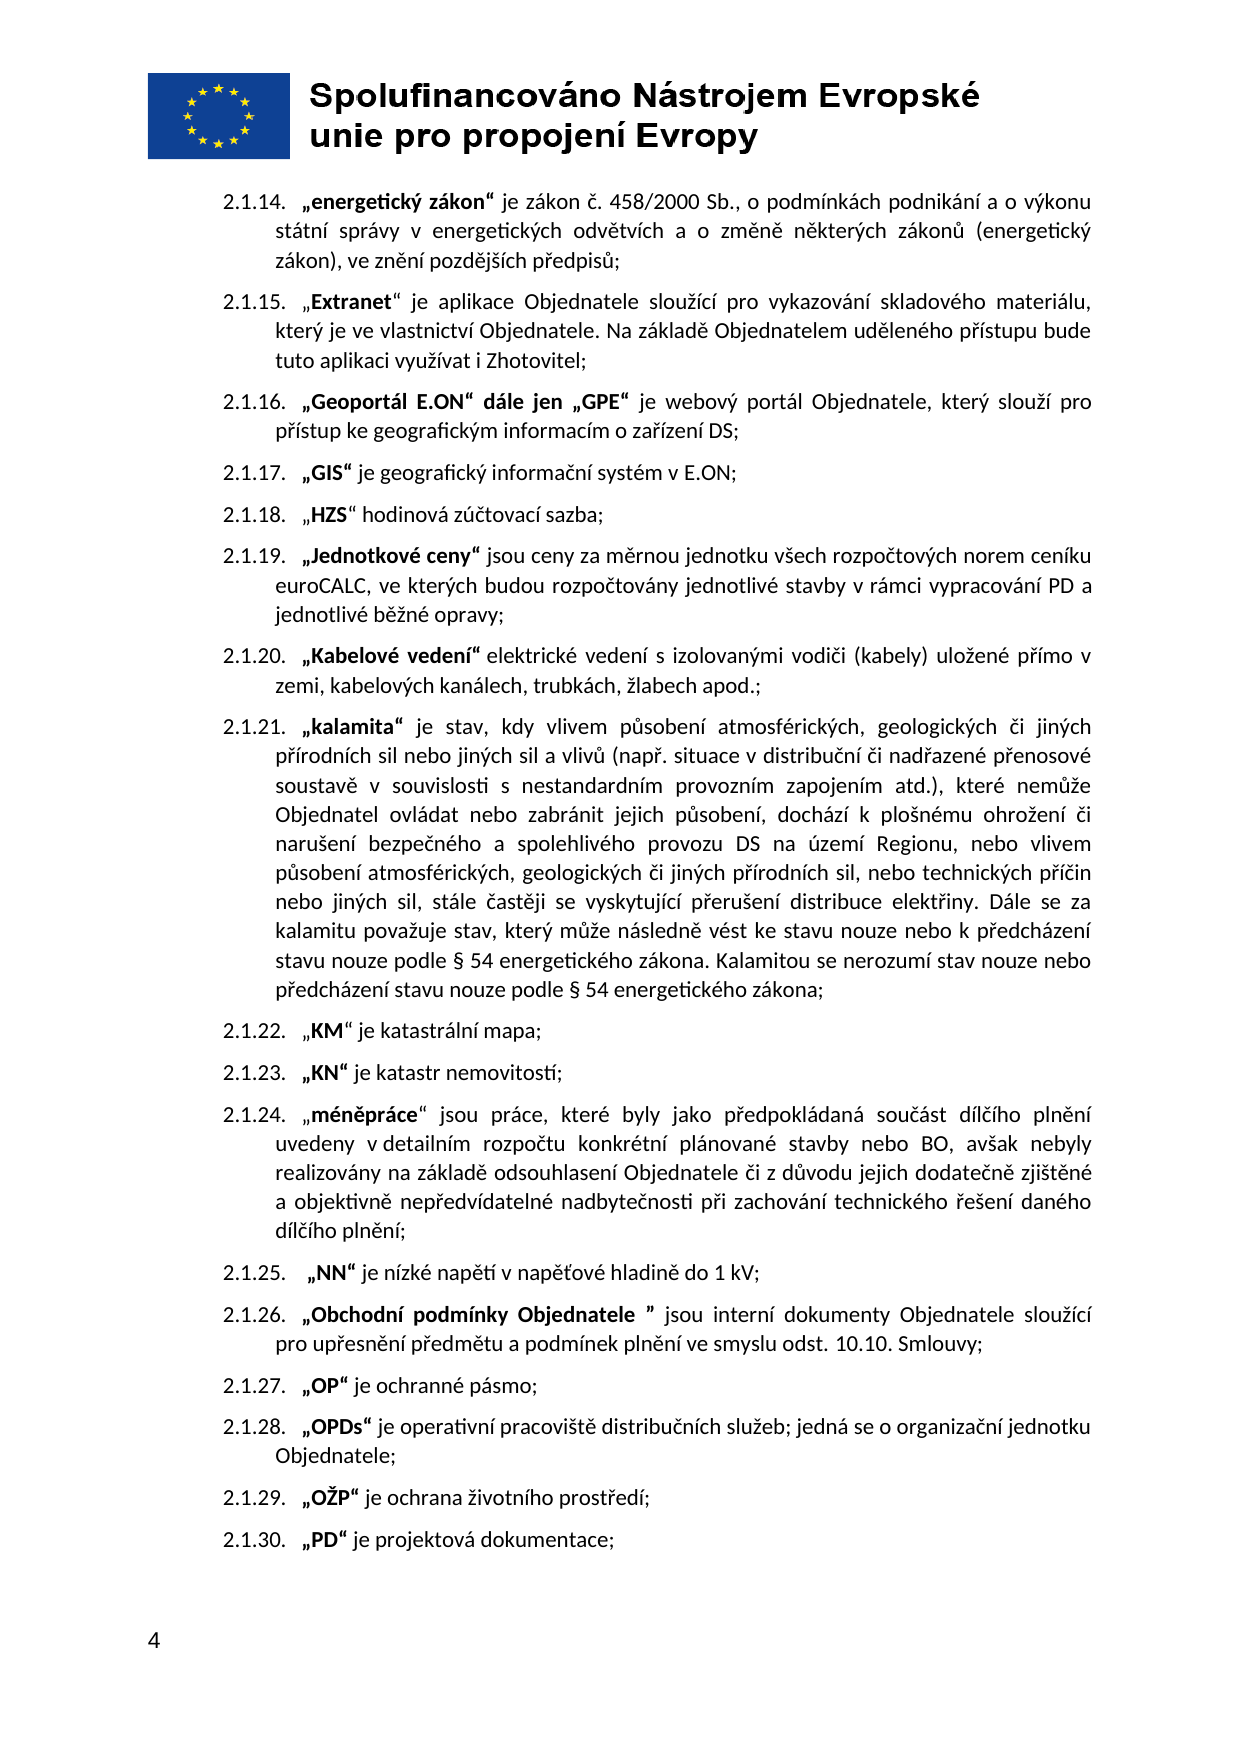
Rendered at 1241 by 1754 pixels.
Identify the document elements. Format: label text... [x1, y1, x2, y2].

list „Geoportál E.ON“ dále jen „GPE“ je webový portál Objednatele, který slouží pro přístup ke geografickým informacím o zařízení DS; [223, 386, 1093, 445]
list „KM“ je katastrální mapa; [223, 1016, 1093, 1045]
list „energetický zákon“ je zákon č. 458/2000 Sb., o podmínkách podnikání a o výkonu státní správy v energetických odvětvích a o změně některých zákonů (energetický zákon), ve znění pozdějších předpisů; [223, 186, 1093, 274]
list „GIS“ je geografický informační systém v E.ON; [223, 457, 1093, 486]
list „OŽP“ je ochrana životního prostředí; [223, 1482, 1093, 1511]
list „Obchodní podmínky Objednatele ” jsou interní dokumenty Objednatele sloužící pro upřesnění předmětu a podmínek plnění ve smyslu odst. 10.10. Smlouvy; [223, 1299, 1093, 1357]
list „OP“ je ochranné pásmo; [223, 1370, 1093, 1399]
list „Kabelové vedení“ elektrické vedení s izolovanými vodiči (kabely) uložené přímo v zemi, kabelových kanálech, trubkách, žlabech apod.; [223, 641, 1093, 699]
list „kalamita“ je stav, kdy vlivem působení atmosférických, geologických či jiných přírodních sil nebo jiných sil a vlivů (např. situace v distribuční či nadřazené přenosové soustavě v souvislosti s nestandardním provozním zapojením atd.), které nemůže Objednatel ovládat nebo zabránit jejich působení, dochází k plošnému ohrožení či narušení bezpečného a spolehlivého provozu DS na území Regionu, nebo vlivem působení atmosférických, geologických či jiných přírodních sil, nebo technických příčin nebo jiných sil, stále častěji se vyskytující přerušení distribuce elektřiny. Dále se za kalamitu považuje stav, který může následně vést ke stavu nouze nebo k předcházení stavu nouze podle § 54 energetického zákona. Kalamitou se nerozumí stav nouze nebo předcházení stavu nouze podle § 54 energetického zákona; [223, 711, 1093, 1003]
picture [147, 73, 991, 160]
list „OPDs“ je operativní pracoviště distribučních služeb; jedná se o organizační jednotku Objednatele; [223, 1411, 1093, 1470]
list „HZS“ hodinová zúčtovací sazba; [223, 499, 1093, 528]
list „KN“ je katastr nemovitostí; [223, 1057, 1093, 1086]
list „PD“ je projektová dokumentace; [223, 1524, 1093, 1553]
list „Extranet“ je aplikace Objednatele sloužící pro vykazování skladového materiálu, který je ve vlastnictví Objednatele. Na základě Objednatelem uděleného přístupu bude tuto aplikaci využívat i Zhotovitel; [223, 286, 1093, 374]
list „Jednotkové ceny“ jsou ceny za měrnou jednotku všech rozpočtových norem ceníku euroCALC, ve kterých budou rozpočtovány jednotlivé stavby v rámci vypracování PD a jednotlivé běžné opravy; [223, 541, 1093, 628]
list „méněpráce“ jsou práce, které byly jako předpokládaná součást dílčího plnění uvedeny v detailním rozpočtu konkrétní plánované stavby nebo BO, avšak nebyly realizovány na základě odsouhlasení Objednatele či z důvodu jejich dodatečně zjištěné a objektivně nepředvídatelné nadbytečnosti při zachování technického řešení daného dílčího plnění; [223, 1099, 1093, 1245]
list „NN“ je nízké napětí v napěťové hladině do 1 kV; [223, 1257, 1093, 1286]
